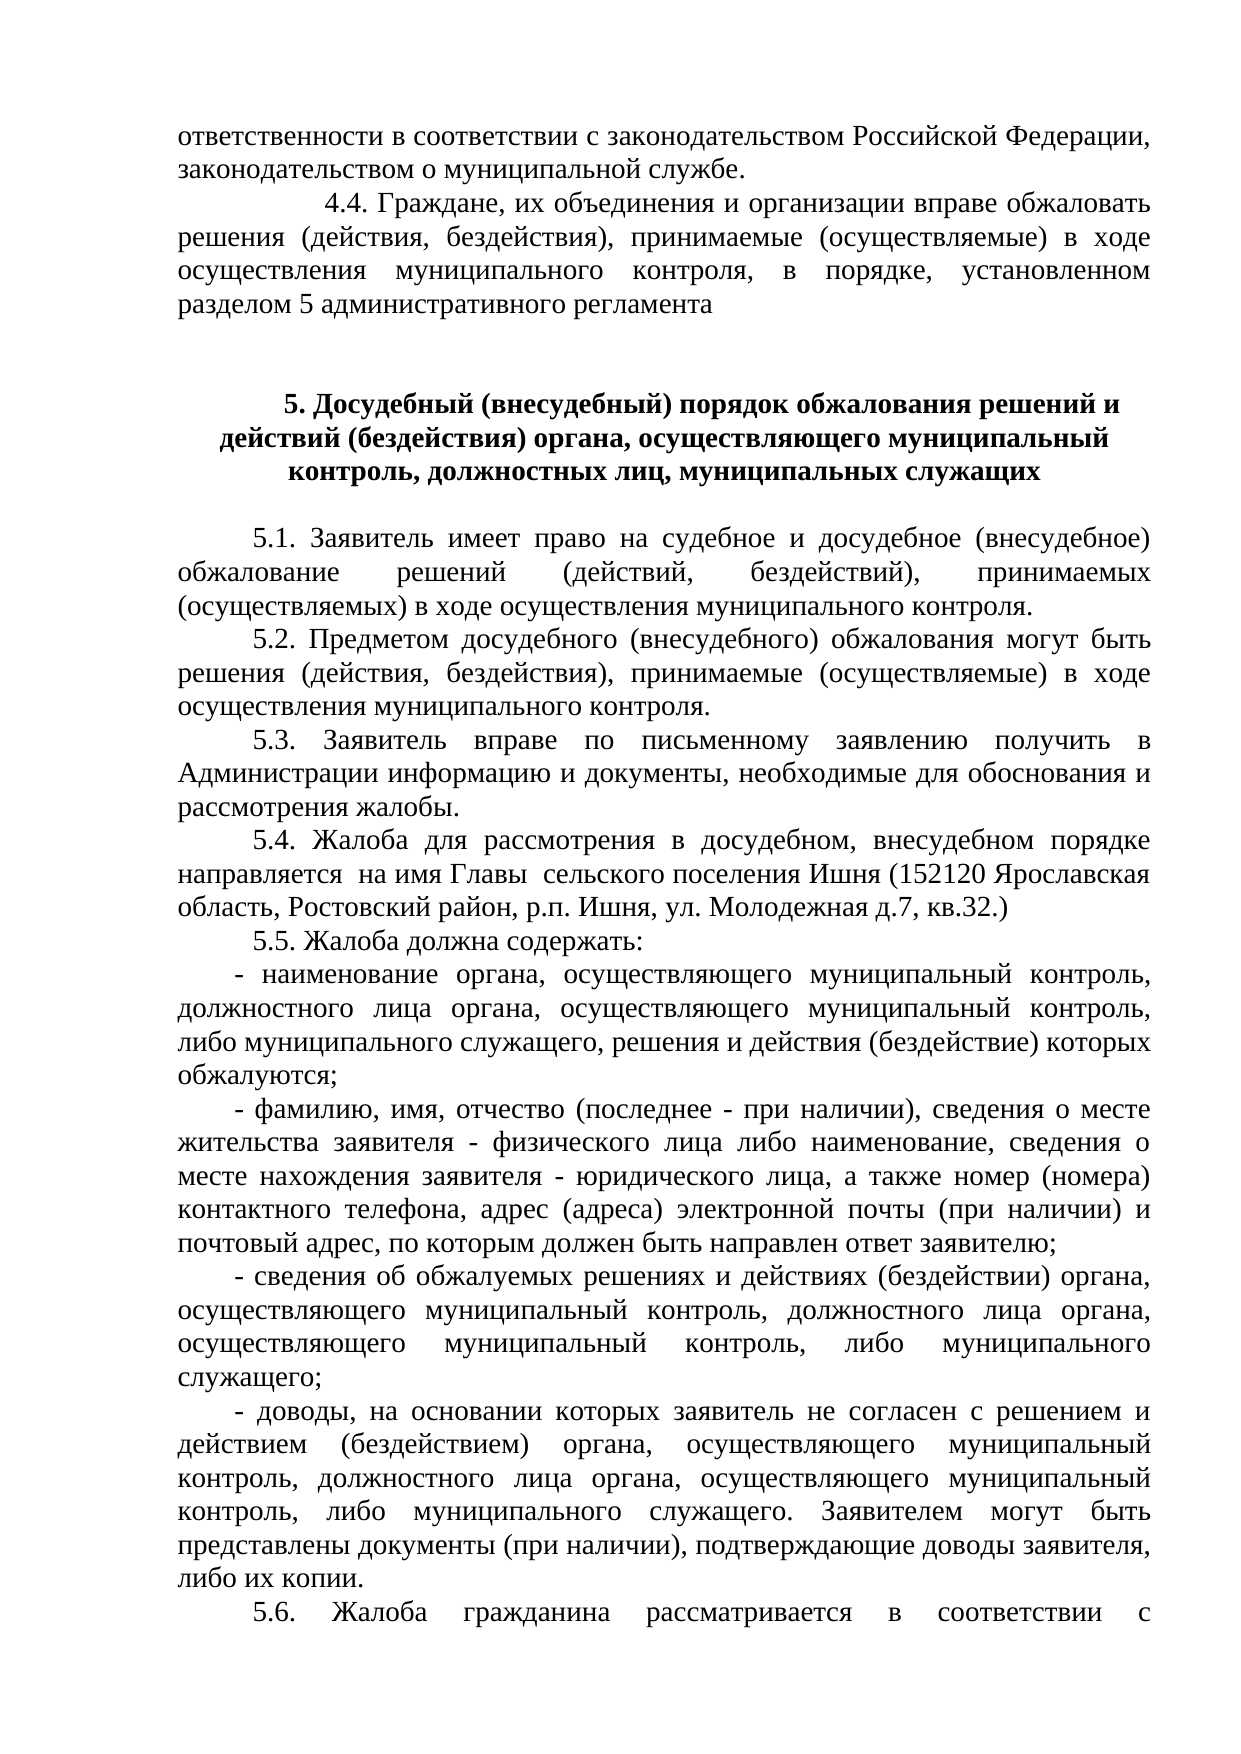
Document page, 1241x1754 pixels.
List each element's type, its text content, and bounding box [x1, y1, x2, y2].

text 5.2. Предметом досудебного (внесудебного) обжалования могут быть решения (действия, бездействия), принимаемые (осуществляемые) в ходе осуществления муниципального контроля. [177, 621, 1152, 722]
text 5.5. Жалоба должна содержать: [177, 923, 1152, 957]
text 5.4. Жалоба для рассмотрения в досудебном, внесудебном порядке направляется на имя Главы сельского поселения Ишня (152120 Ярославская область, Ростовский район, р.п. Ишня, ул. Молодежная д.7, кв.32.) [177, 822, 1152, 923]
text - доводы, на основании которых заявитель не согласен с решением и действием (бездействием) органа, осуществляющего муниципальный контроль, должностного лица органа, осуществляющего муниципальный контроль, либо муниципального служащего. Заявителем могут быть представлены документы (при наличии), подтверждающие доводы заявителя, либо их копии. [177, 1393, 1152, 1594]
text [177, 1594, 1152, 1627]
text 5. Досудебный (внесудебный) порядок обжалования решений и действий (бездействия) органа, осуществляющего муниципальный контроль, должностных лиц, муниципальных служащих [177, 386, 1152, 487]
text - наименование органа, осуществляющего муниципальный контроль, должностного лица органа, осуществляющего муниципальный контроль, либо муниципального служащего, решения и действия (бездействие) которых обжалуются; [177, 957, 1152, 1091]
text - фамилию, имя, отчество (последнее - при наличии), сведения о месте жительства заявителя - физического лица либо наименование, сведения о месте нахождения заявителя - юридического лица, а также номер (номера) контактного телефона, адрес (адреса) электронной почты (при наличии) и почтовый адрес, по которым должен быть направлен ответ заявителю; [177, 1091, 1152, 1258]
text - сведения об обжалуемых решениях и действиях (бездействии) органа, осуществляющего муниципальный контроль, должностного лица органа, осуществляющего муниципальный контроль, либо муниципального служащего; [177, 1258, 1152, 1393]
text 5.1. Заявитель имеет право на судебное и досудебное (внесудебное) обжалование решений (действий, бездействий), принимаемых (осуществляемых) в ходе осуществления муниципального контроля. [177, 521, 1152, 621]
text 5.3. Заявитель вправе по письменному заявлению получить в Администрации информацию и документы, необходимые для обоснования и рассмотрения жалобы. [177, 722, 1152, 822]
text 4.4. Граждане, их объединения и организации вправе обжаловать решения (действия, бездействия), принимаемые (осуществляемые) в ходе осуществления муниципального контроля, в порядке, установленном разделом 5 административного регламента [177, 185, 1152, 319]
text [177, 118, 1152, 185]
